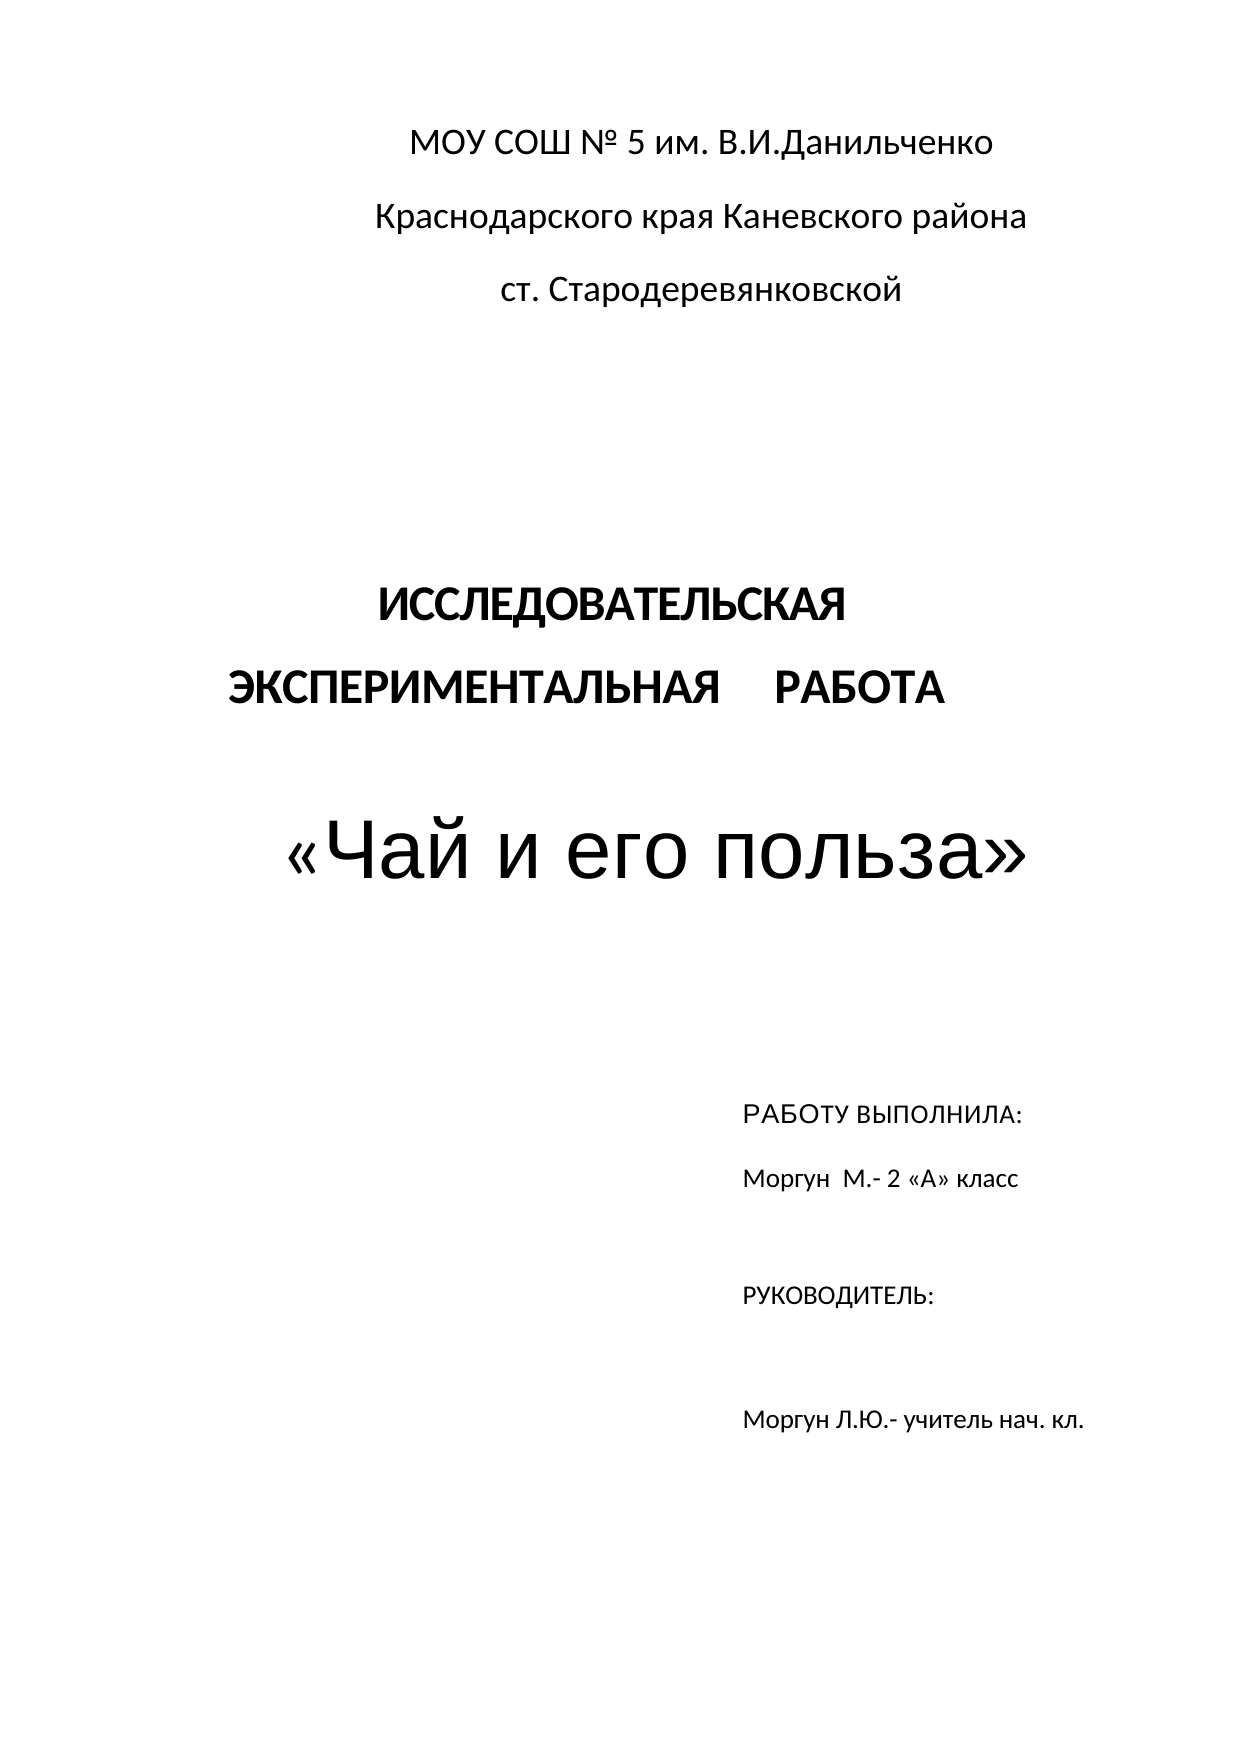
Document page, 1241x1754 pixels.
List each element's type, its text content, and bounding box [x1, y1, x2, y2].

text ИССЛЕДОВАТЕЛЬСКАЯ ЭКСПЕРИМЕНТАЛЬНАЯ РАБОТА [228, 554, 1152, 720]
text «Чай и его польза» [280, 824, 1152, 888]
text Моргун Л.Ю.- учитель нач. кл. [667, 1402, 1152, 1435]
text ст. Стародеревянковской [251, 265, 1152, 311]
text МОУ СОШ № 5 им. В.И.Данильченко [251, 118, 1152, 164]
text РУКОВОДИТЕЛЬ: [667, 1278, 1152, 1311]
text РАБОТУ ВЫПОЛНИЛА: [667, 1097, 1152, 1130]
text Моргун М.- 2 «А» класс [742, 1164, 1152, 1193]
text Краснодарского края Каневского района [251, 192, 1152, 237]
